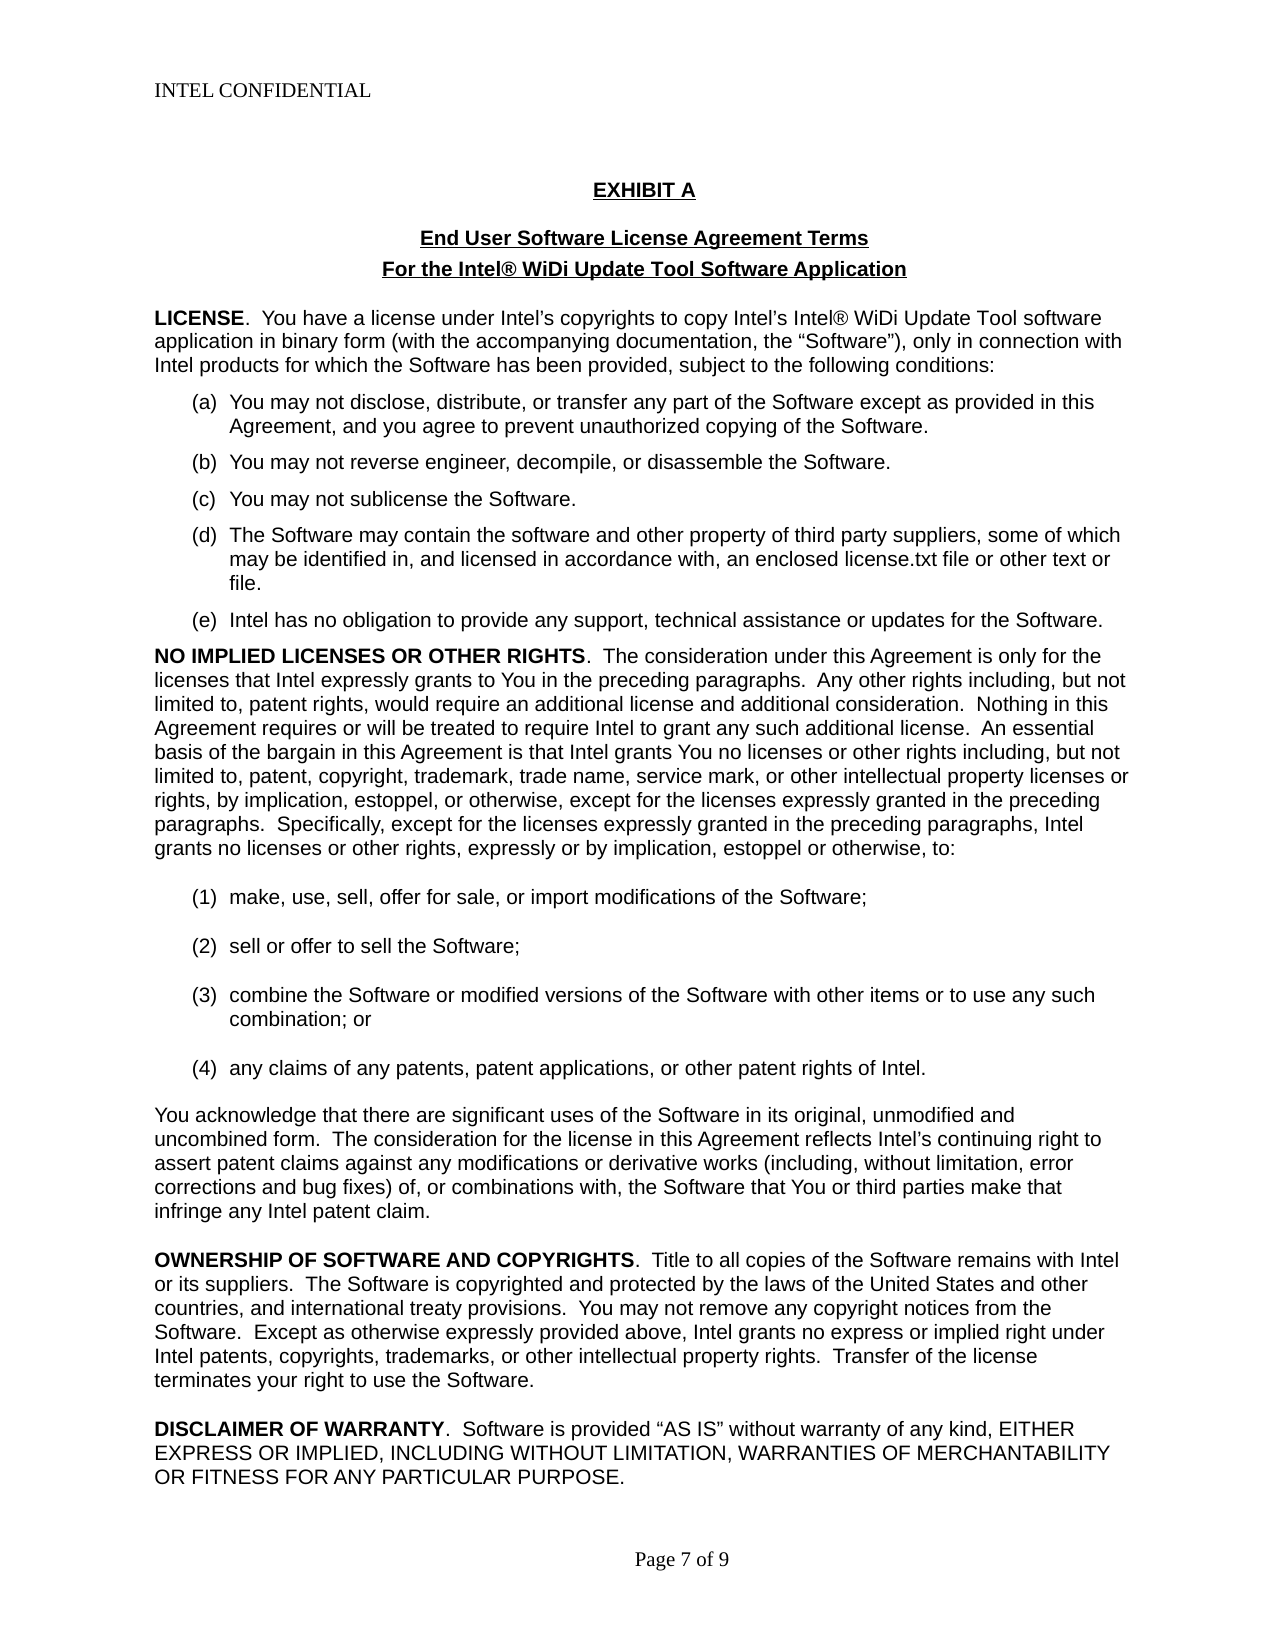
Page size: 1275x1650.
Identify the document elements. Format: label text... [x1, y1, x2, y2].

text (b) You may not reverse engineer, decompile, or disassemble the Software. [192, 450, 1134, 474]
text (4) any claims of any patents, patent applications, or other patent rights of Intel. [192, 1055, 1134, 1079]
text NO IMPLIED LICENSES OR OTHER RIGHTS. The consideration under this Agreement is only for the licenses that Intel expressly grants to You in the preceding paragraphs. Any other rights including, but not limited to, patent rights, would require an additional license and additional consideration. Nothing in this Agreement requires or will be treated to require Intel to grant any such additional license. An essential basis of the bargain in this Agreement is that Intel grants You no licenses or other rights including, but not limited to, patent, copyright, trademark, trade name, service mark, or other intellectual property licenses or rights, by implication, estoppel, or otherwise, except for the licenses expressly granted in the preceding paragraphs. Specifically, except for the licenses expressly granted in the preceding paragraphs, Intel grants no licenses or other rights, expressly or by implication, estoppel or otherwise, to: [154, 644, 1134, 859]
text EXHIBIT A [154, 178, 1134, 202]
text DISCLAIMER OF WARRANTY. Software is provided “AS IS” without warranty of any kind, EITHER EXPRESS OR IMPLIED, INCLUDING WITHOUT LIMITATION, WARRANTIES OF MERCHANTABILITY OR FITNESS FOR ANY PARTICULAR PURPOSE. [154, 1417, 1134, 1489]
text LICENSE. You have a license under Intel’s copyrights to copy Intel’s Intel® WiDi Update Tool software application in binary form (with the accompanying documentation, the “Software”), only in connection with Intel products for which the Software has been provided, subject to the following conditions: [154, 305, 1134, 377]
text (a) You may not disclose, distribute, or transfer any part of the Software except as provided in this Agreement, and you agree to prevent unauthorized copying of the Software. [192, 390, 1134, 438]
text OWNERSHIP OF SOFTWARE AND COPYRIGHTS. Title to all copies of the Software remains with Intel or its suppliers. The Software is copyrighted and protected by the laws of the United States and other countries, and international treaty provisions. You may not remove any copyright notices from the Software. Except as otherwise expressly provided above, Intel grants no express or implied right under Intel patents, copyrights, trademarks, or other intellectual property rights. Transfer of the license terminates your right to use the Software. [154, 1248, 1134, 1392]
text (2) sell or offer to sell the Software; [192, 933, 1134, 957]
text End User Software License Agreement Terms [154, 226, 1134, 250]
text (e) Intel has no obligation to provide any support, technical assistance or updates for the Software. [192, 607, 1134, 631]
text (1) make, use, sell, offer for sale, or import modifications of the Software; [192, 884, 1134, 908]
text For the Intel® WiDi Update Tool Software Application [154, 256, 1134, 280]
text (3) combine the Software or modified versions of the Software with other items or to use any such combination; or [192, 982, 1134, 1030]
text (c) You may not sublicense the Software. [192, 487, 1134, 511]
text (d) The Software may contain the software and other property of third party suppliers, some of which may be identified in, and licensed in accordance with, an enclosed license.txt file or other text or file. [192, 523, 1134, 595]
text You acknowledge that there are significant uses of the Software in its original, unmodified and uncombined form. The consideration for the license in this Agreement reflects Intel’s continuing right to assert patent claims against any modifications or derivative works (including, without limitation, error corrections and bug fixes) of, or combinations with, the Software that You or third parties make that infringe any Intel patent claim. [154, 1103, 1134, 1223]
